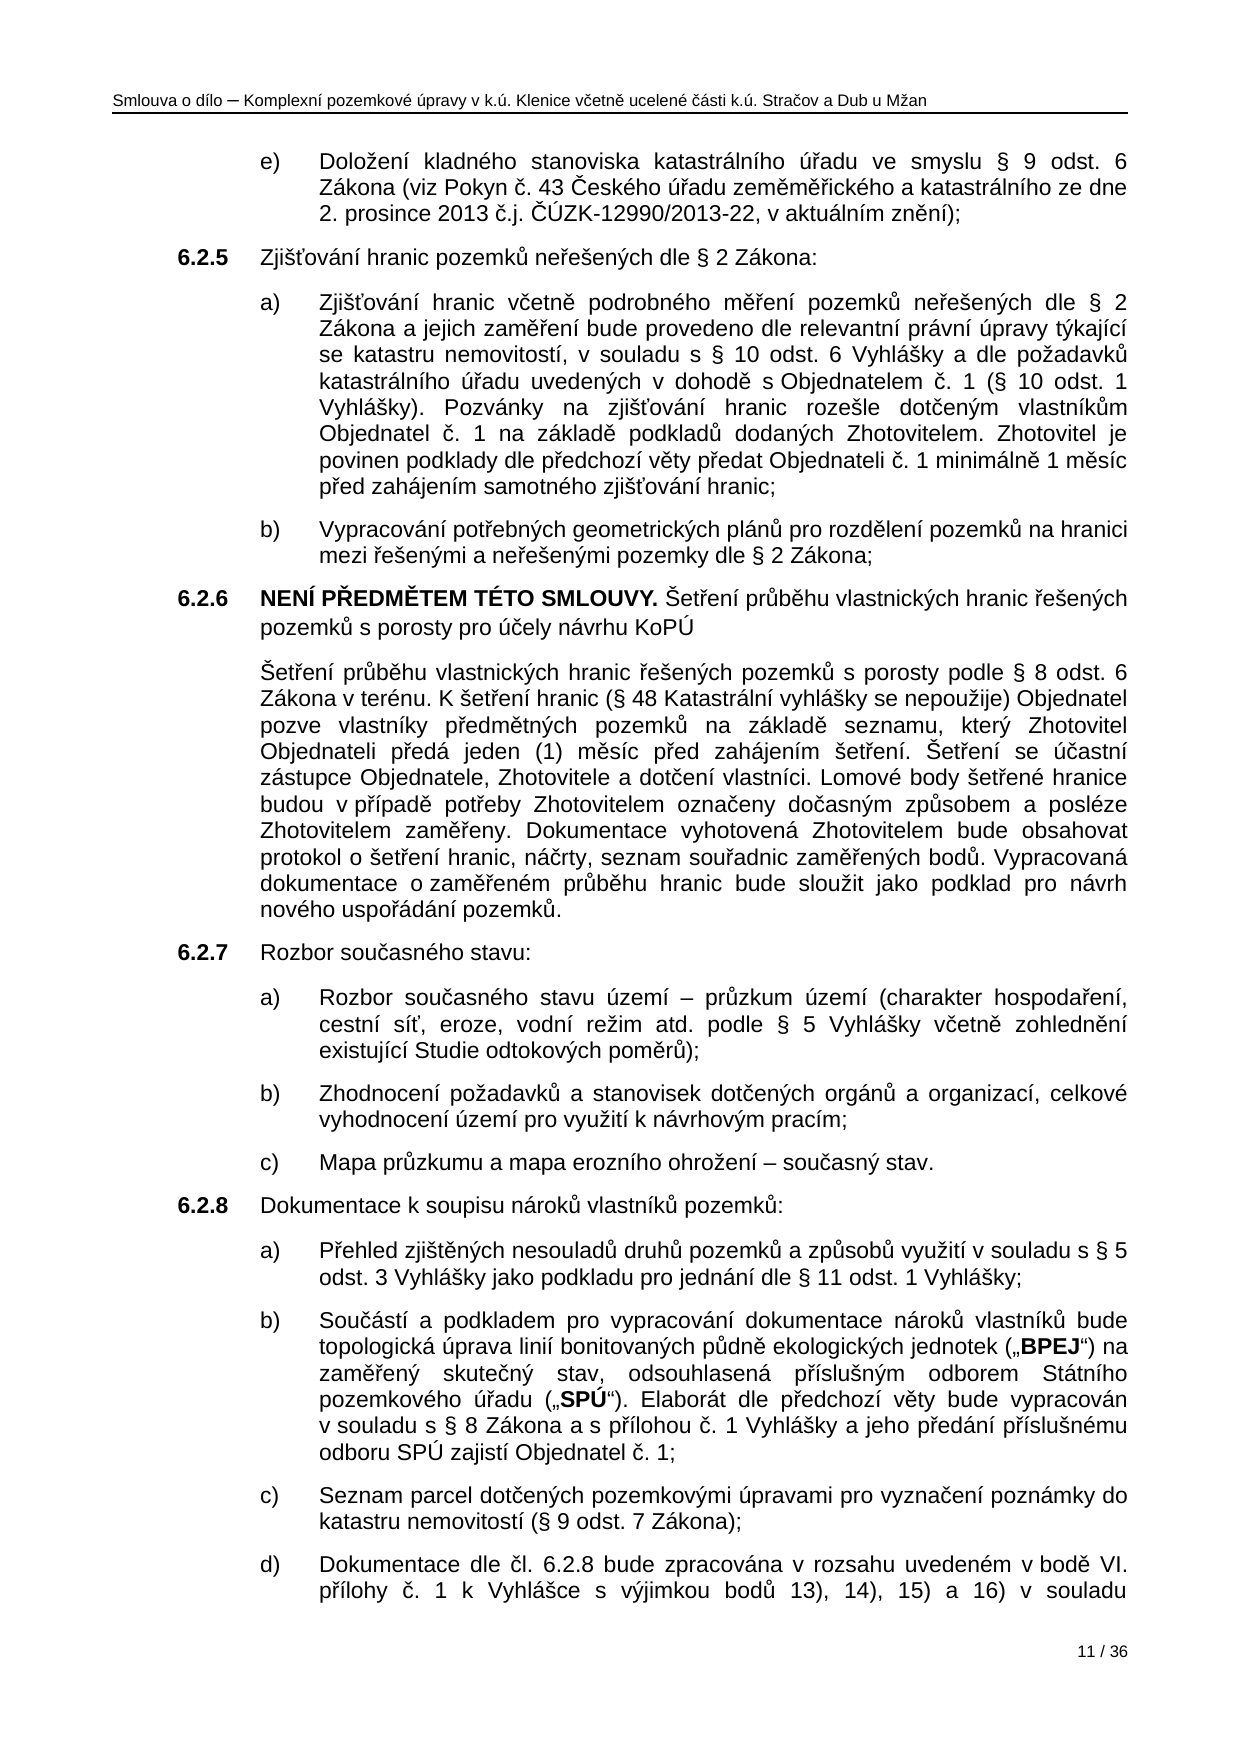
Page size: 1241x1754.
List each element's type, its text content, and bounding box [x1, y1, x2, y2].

list Zhodnocení požadavků a stanovisek dotčených orgánů a organizací, celkové vyhodnocení území pro využití k návrhovým pracím; [260, 1080, 1128, 1133]
list Doložení kladného stanoviska katastrálního úřadu ve smyslu § 9 odst. 6 Zákona (viz Pokyn č. 43 Českého úřadu zeměměřického a katastrálního ze dne 2. prosince 2013 č.j. ČÚZK-12990/2013-22, v aktuálním znění); [260, 148, 1128, 227]
list Seznam parcel dotčených pozemkovými úpravami pro vyznačení poznámky do katastru nemovitostí (§ 9 odst. 7 Zákona); [260, 1482, 1128, 1534]
text Dokumentace k soupisu nároků vlastníků pozemků: [177, 1192, 1128, 1219]
text Není předmětem této smlouvy. Šetření průběhu vlastnických hranic řešených pozemků s porosty pro účely návrhu KoPÚ [177, 585, 1128, 640]
list Zjišťování hranic včetně podrobného měření pozemků neřešených dle § 2 Zákona a jejich zaměření bude provedeno dle relevantní právní úpravy týkající se katastru nemovitostí, v souladu s § 10 odst. 6 Vyhlášky a dle požadavků katastrálního úřadu uvedených v dohodě s Objednatelem č. 1 (§ 10 odst. 1 Vyhlášky). Pozvánky na zjišťování hranic rozešle dotčeným vlastníkům Objednatel č. 1 na základě podkladů dodaných Zhotovitelem. Zhotovitel je povinen podklady dle předchozí věty předat Objednateli č. 1 minimálně 1 měsíc před zahájením samotného zjišťování hranic; [260, 288, 1128, 499]
list Součástí a podkladem pro vypracování dokumentace nároků vlastníků bude topologická úprava linií bonitovaných půdně ekologických jednotek („BPEJ“) na zaměřený skutečný stav, odsouhlasená příslušným odborem Státního pozemkového úřadu („SPÚ“). Elaborát dle předchozí věty bude vypracován v souladu s § 8 Zákona a s přílohou č. 1 Vyhlášky a jeho předání příslušnému odboru SPÚ zajistí Objednatel č. 1; [260, 1307, 1128, 1465]
list Rozbor současného stavu území – průzkum území (charakter hospodaření, cestní síť, eroze, vodní režim atd. podle § 5 Vyhlášky včetně zohlednění existující Studie odtokových poměrů); [260, 984, 1128, 1063]
list Přehled zjištěných nesouladů druhů pozemků a způsobů využití v souladu s § 5 odst. 3 Vyhlášky jako podkladu pro jednání dle § 11 odst. 1 Vyhlášky; [260, 1237, 1128, 1290]
list Šetření průběhu vlastnických hranic řešených pozemků s porosty podle § 8 odst. 6 Zákona v terénu. K šetření hranic (§ 48 Katastrální vyhlášky se nepoužije) Objednatel pozve vlastníky předmětných pozemků na základě seznamu, který Zhotovitel Objednateli předá jeden (1) měsíc před zahájením šetření. Šetření se účastní zástupce Objednatele, Zhotovitele a dotčení vlastníci. Lomové body šetřené hranice budou v případě potřeby Zhotovitelem označeny dočasným způsobem a posléze Zhotovitelem zaměřeny. Dokumentace vyhotovená Zhotovitelem bude obsahovat protokol o šetření hranic, náčrty, seznam souřadnic zaměřených bodů. Vypracovaná dokumentace o zaměřeném průběhu hranic bude sloužit jako podklad pro návrh nového uspořádání pozemků. [260, 659, 1128, 922]
text Zjišťování hranic pozemků neřešených dle § 2 Zákona: [177, 243, 1128, 270]
list Mapa průzkumu a mapa erozního ohrožení – současný stav. [260, 1149, 1128, 1176]
list Vypracování potřebných geometrických plánů pro rozdělení pozemků na hranici mezi řešenými a neřešenými pozemky dle § 2 Zákona; [260, 516, 1128, 569]
text Rozbor současného stavu: [177, 939, 1128, 966]
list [260, 1551, 1128, 1604]
